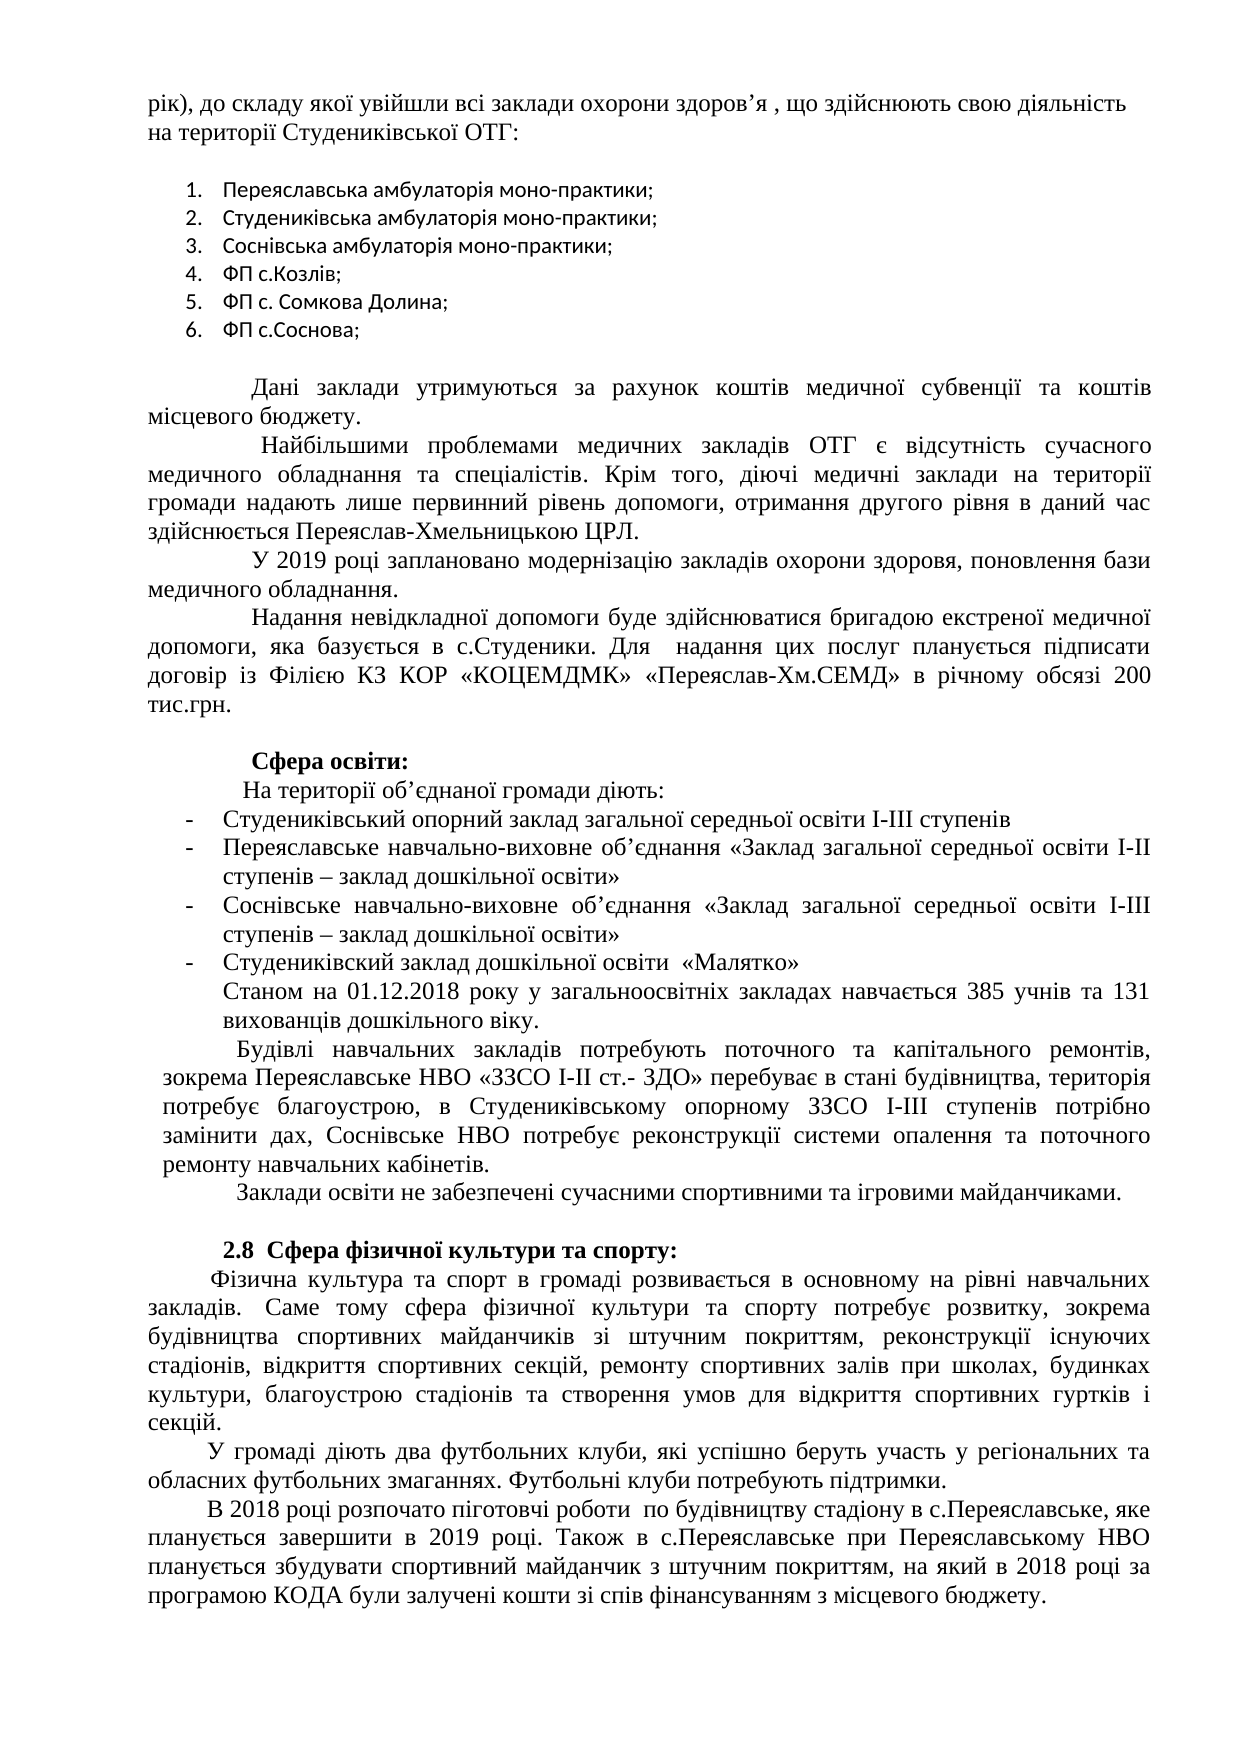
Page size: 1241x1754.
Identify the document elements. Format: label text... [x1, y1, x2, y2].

text Станом на 01.12.2018 року у загальноосвітніх закладах навчається 385 учнів та 131 вихованців дошкільного віку. [223, 976, 1152, 1034]
text На території об’єднаної громади діють: [162, 775, 1152, 804]
list Студениківська амбулаторія моно-практики; [185, 203, 1152, 231]
list Переяславське навчально-виховне об’єднання «Заклад загальної середньої освіти І-ІІ ступенів – заклад дошкільної освіти» [185, 832, 1152, 890]
list Переяславська амбулаторія моно-практики; [185, 175, 1152, 203]
text Надання невідкладної допомоги буде здійснюватися бригадою екстреної медичної допомоги, яка базується в с.Студеники. Для надання цих послуг планується підписати договір із Філією КЗ КОР «КОЦЕМДМК» «Переяслав-Хм.СЕМД» в річному обсязі 200 тис.грн. [148, 602, 1152, 717]
list ФП с.Соснова; [185, 315, 1152, 343]
list Соснівське навчально-виховне об’єднання «Заклад загальної середньої освіти І-ІІІ ступенів – заклад дошкільної освіти» [185, 890, 1152, 947]
list Студениківський опорний заклад загальної середньої освіти І-ІІІ ступенів [185, 804, 1152, 832]
text У 2019 році заплановано модернізацію закладів охорони здоровя, поновлення бази медичного обладнання. [148, 545, 1152, 602]
text Заклади освіти не забезпечені сучасними спортивними та ігровими майданчиками. [162, 1177, 1152, 1206]
text В 2018 році розпочато піготовчі роботи по будівництву стадіону в с.Переяславське, яке планується завершити в 2019 році. Також в с.Переяславське при Переяславському НВО планується збудувати спортивний майданчик з штучним покриттям, на який в 2018 році за програмою КОДА були залучені кошти зі спів фінансуванням з місцевого бюджету. [148, 1494, 1152, 1609]
text Сфера освіти: [148, 746, 1152, 775]
list ФП с. Сомкова Долина; [185, 287, 1152, 315]
text У громаді діють два футбольних клуби, які успішно беруть участь у регіональних та обласних футбольних змаганнях. Футбольні клуби потребують підтримки. [148, 1436, 1152, 1494]
text Фізична культура та спорт в громаді розвивається в основному на рівні навчальних закладів. Саме тому сфера фізичної культури та спорту потребує розвитку, зокрема будівництва спортивних майданчиків зі штучним покриттям, реконструкції існуючих стадіонів, відкриття спортивних секцій, ремонту спортивних залів при школах, будинках культури, благоустрою стадіонів та створення умов для відкриття спортивних гуртків і секцій. [148, 1264, 1152, 1436]
list Студениківский заклад дошкільної освіти «Малятко» [185, 947, 1152, 976]
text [148, 88, 1152, 146]
list Соснівська амбулаторія моно-практики; [185, 231, 1152, 259]
text Будівлі навчальних закладів потребують поточного та капітального ремонтів, зокрема Переяславське НВО «ЗЗСО І-ІІ ст.- ЗДО» перебуває в стані будівництва, територія потребує благоустрою, в Студениківському опорному ЗЗСО І-ІІІ ступенів потрібно замінити дах, Соснівське НВО потребує реконструкції системи опалення та поточного ремонту навчальних кабінетів. [162, 1034, 1152, 1177]
text Дані заклади утримуються за рахунок коштів медичної субвенції та коштів місцевого бюджету. [148, 372, 1152, 430]
list Сфера фізичної культури та спорту: [223, 1235, 1152, 1264]
text Найбільшими проблемами медичних закладів ОТГ є відсутність сучасного медичного обладнання та спеціалістів. Крім того, діючі медичні заклади на території громади надають лише первинний рівень допомоги, отримання другого рівня в даний час здійснюється Переяслав-Хмельницькою ЦРЛ. [148, 430, 1152, 545]
list ФП с.Козлів; [185, 259, 1152, 287]
